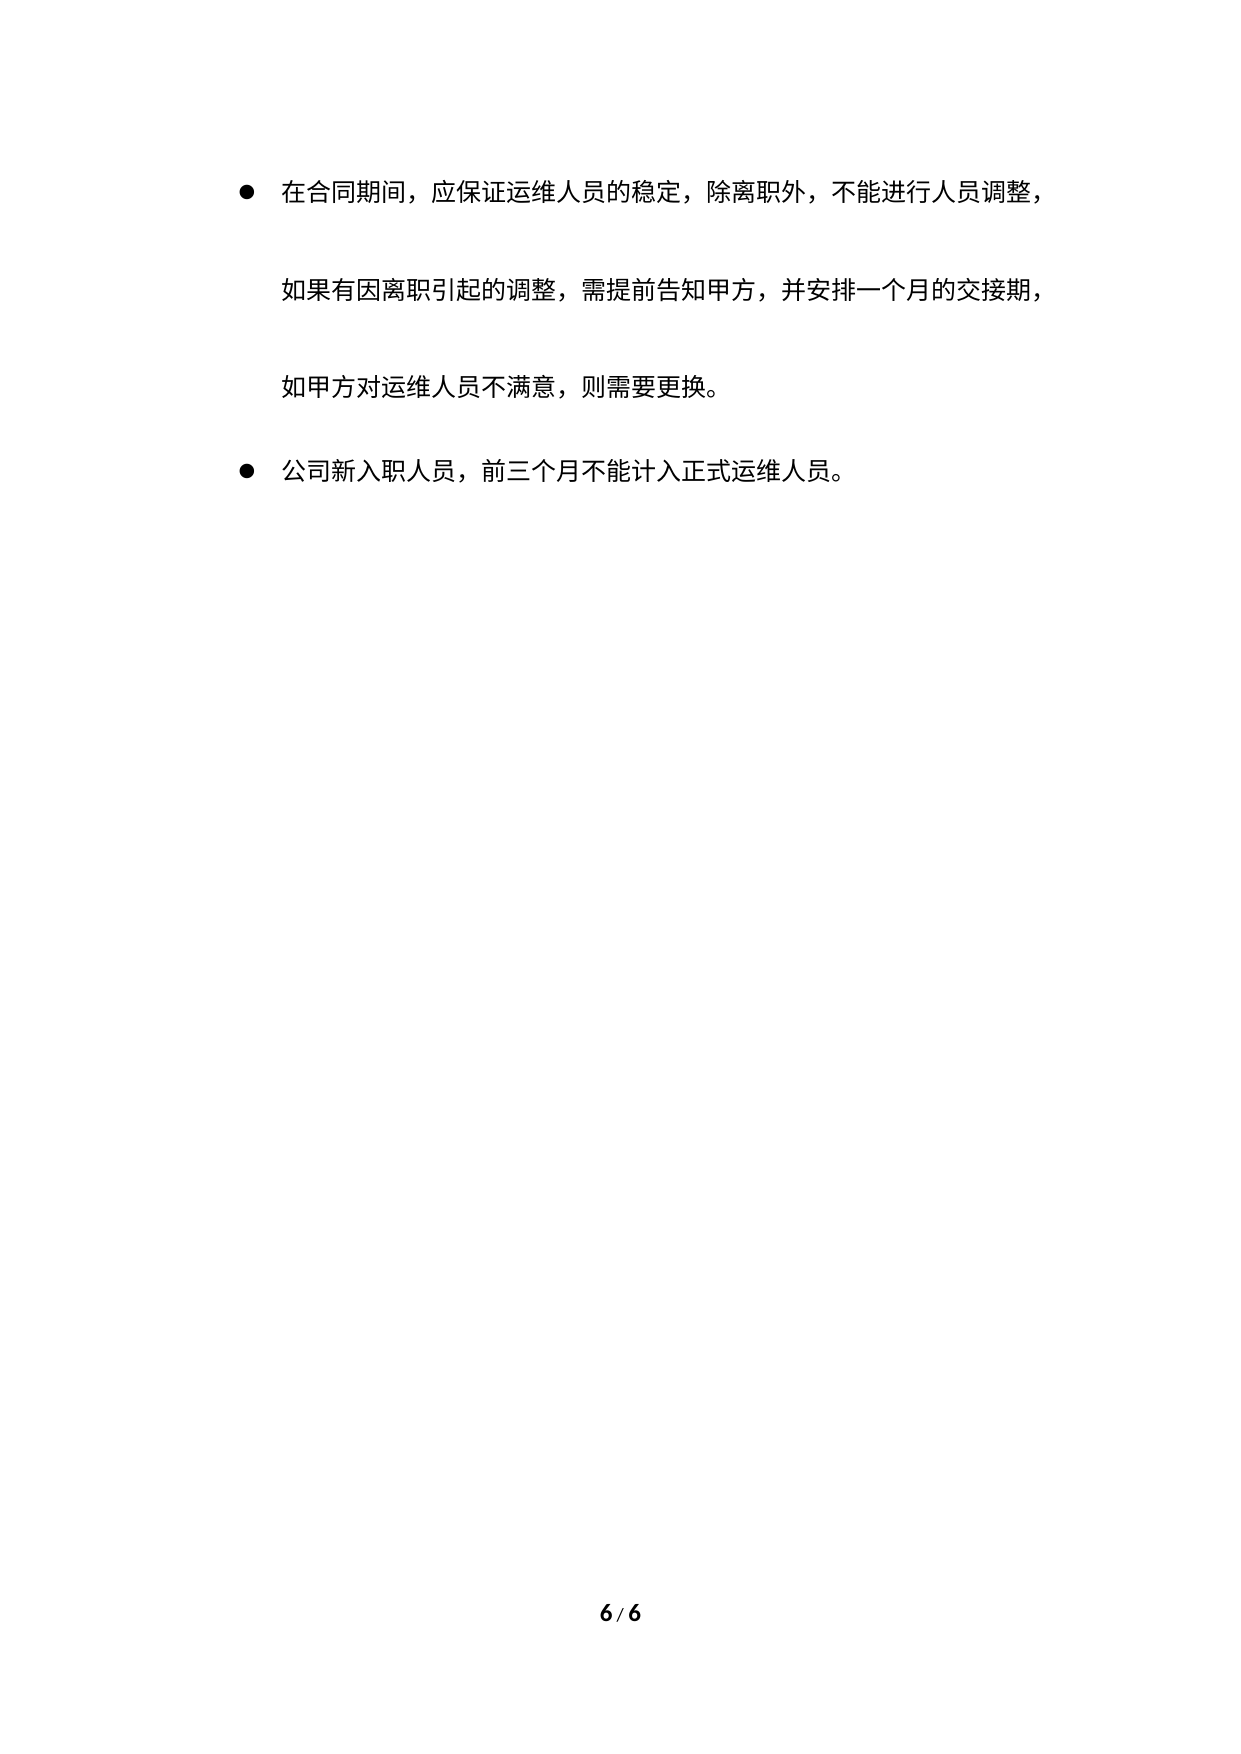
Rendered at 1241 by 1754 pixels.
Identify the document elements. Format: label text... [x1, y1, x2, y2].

list 公司新入职人员，前三个月不能计入正式运维人员。 [237, 437, 1053, 502]
list 在合同期间，应保证运维人员的稳定，除离职外，不能进行人员调整，如果有因离职引起的调整，需提前告知甲方，并安排一个月的交接期，如甲方对运维人员不满意，则需要更换。 [237, 158, 1053, 418]
